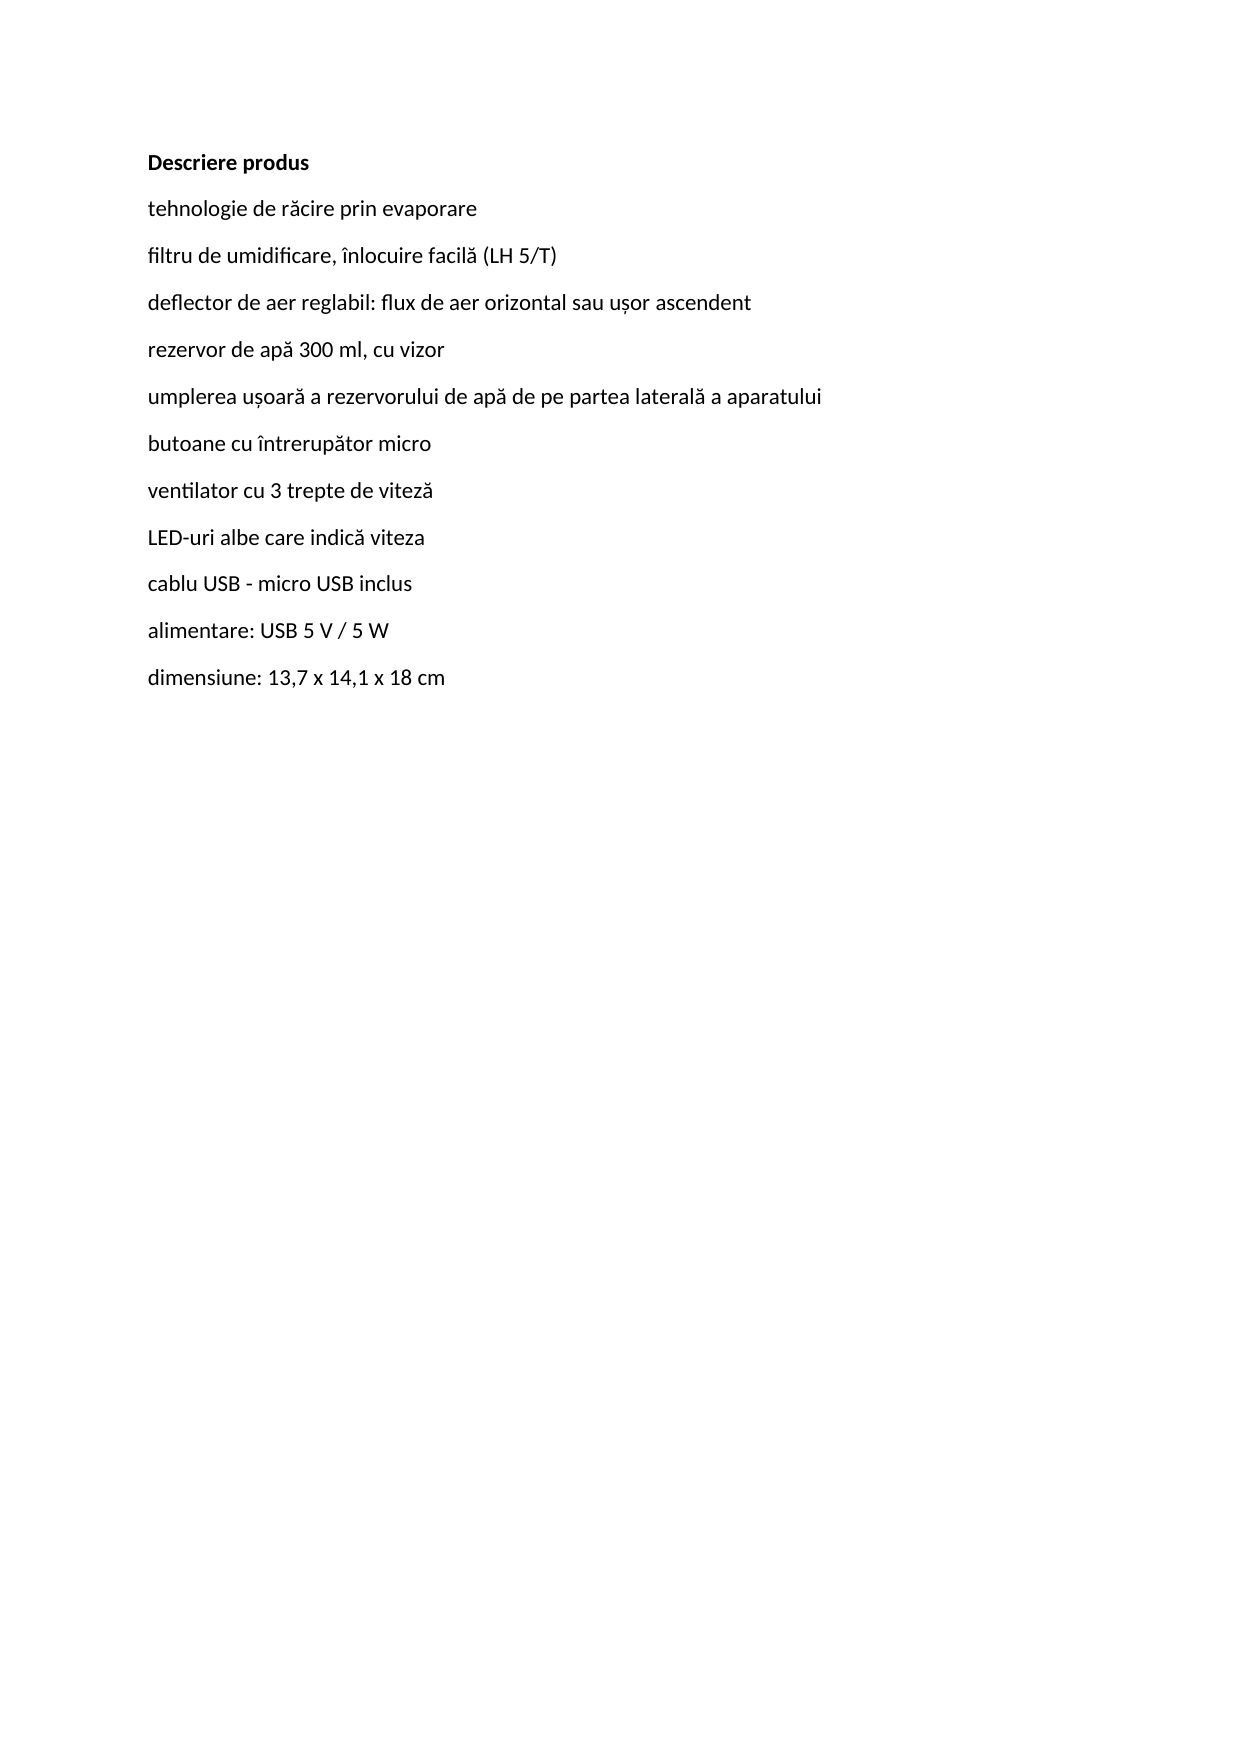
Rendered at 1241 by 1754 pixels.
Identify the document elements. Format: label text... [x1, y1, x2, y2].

text umplerea ușoară a rezervorului de apă de pe partea laterală a aparatului [148, 382, 1093, 410]
text dimensiune: 13,7 x 14,1 x 18 cm [148, 663, 1093, 691]
text butoane cu întrerupător micro [148, 429, 1093, 457]
text deflector de aer reglabil: flux de aer orizontal sau ușor ascendent [148, 288, 1093, 316]
text LED-uri albe care indică viteza [148, 523, 1093, 551]
text alimentare: USB 5 V / 5 W [148, 616, 1093, 644]
text Descriere produs [148, 148, 1093, 176]
text rezervor de apă 300 ml, cu vizor [148, 335, 1093, 363]
text cablu USB - micro USB inclus [148, 569, 1093, 597]
text tehnologie de răcire prin evaporare [148, 194, 1093, 222]
text ventilator cu 3 trepte de viteză [148, 476, 1093, 504]
text filtru de umidificare, înlocuire facilă (LH 5/T) [148, 241, 1093, 269]
